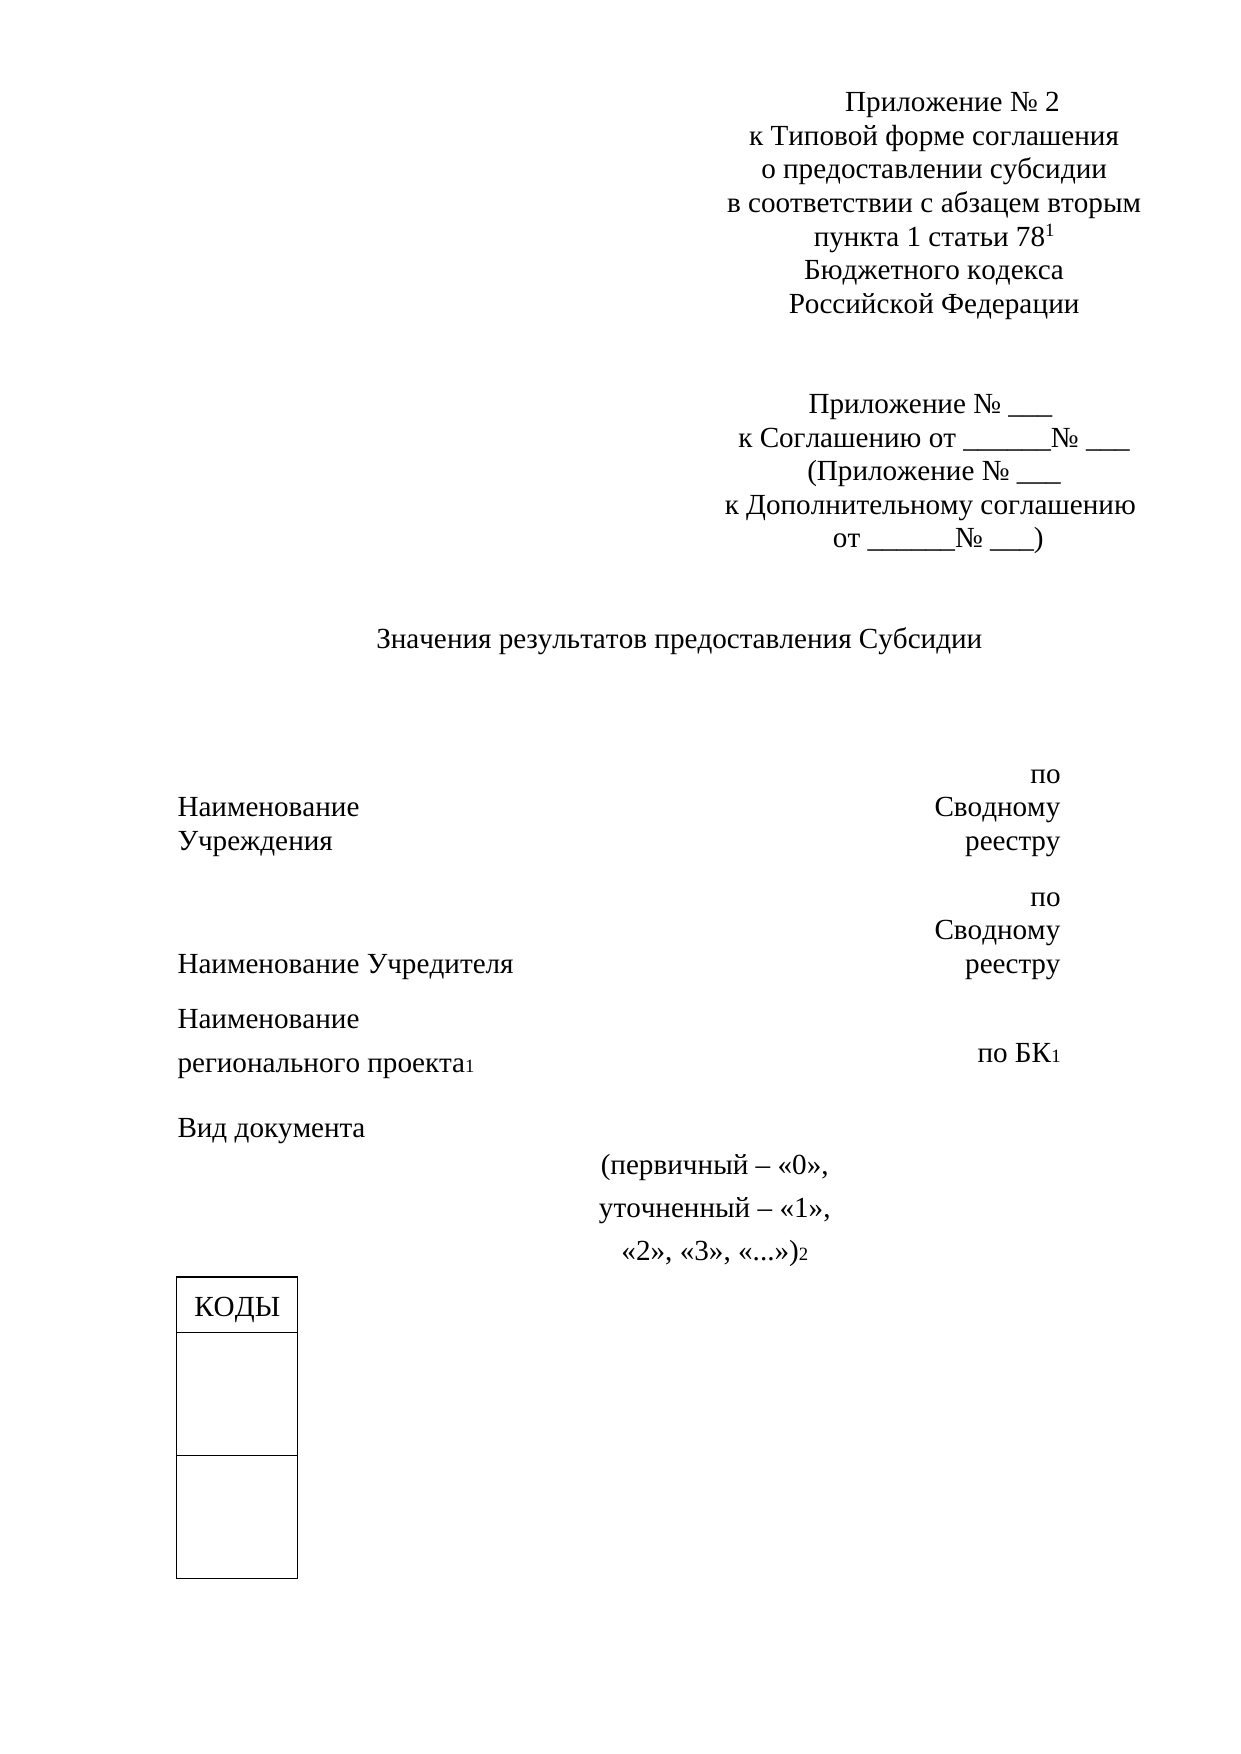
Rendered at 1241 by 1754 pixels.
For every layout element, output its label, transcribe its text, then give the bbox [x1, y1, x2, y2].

text по Сводному реестру [927, 756, 1060, 856]
text Приложение № 2 [845, 84, 1190, 118]
text Наименование Учредителя [177, 946, 516, 979]
text Наименование регионального проекта1 [177, 1002, 482, 1088]
text по Сводному реестру [927, 879, 1060, 979]
text к Дополнительному соглашению от ______№ ___) [724, 487, 1143, 554]
text Наименование Учреждения [177, 789, 367, 856]
table_cell [177, 1333, 297, 1455]
text по БК1 [977, 1035, 1062, 1078]
table_header КОДЫ [177, 1278, 297, 1332]
text к Типовой форме соглашения о предоставлении субсидии [745, 118, 1123, 185]
text (первичный – «0», уточненный – «1», «2», «3», «...»)2 [595, 1147, 834, 1276]
text Приложение № ___ [808, 386, 1190, 420]
table_cell [177, 1456, 297, 1578]
text Значения результатов предоставления Субсидии [376, 621, 1190, 655]
text Вид документа [177, 1110, 516, 1144]
text в соответствии с абзацем вторым пункта 1 статьи 781 Бюджетного кодекса Российской Федерации [723, 185, 1144, 319]
text к Соглашению от ______№ ___ (Приложение № ___ [734, 420, 1133, 487]
